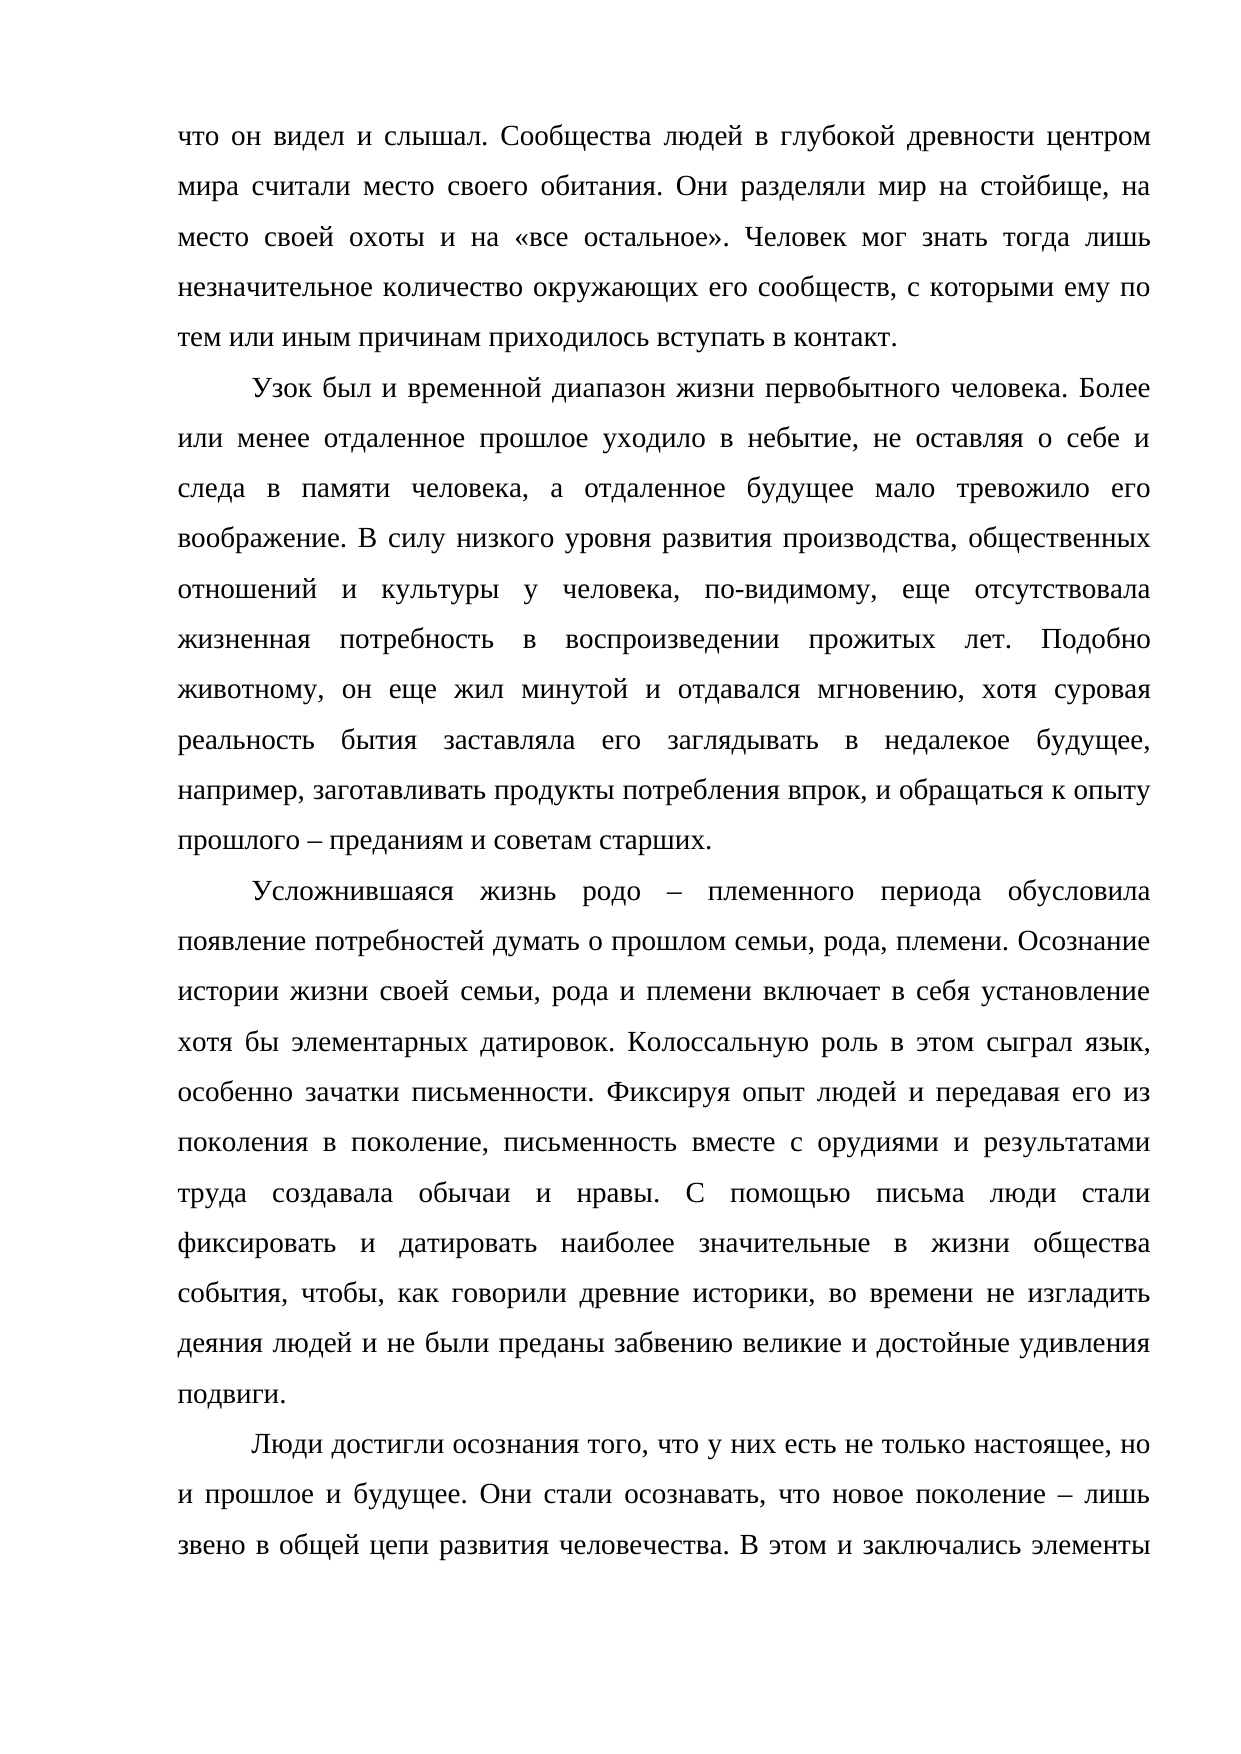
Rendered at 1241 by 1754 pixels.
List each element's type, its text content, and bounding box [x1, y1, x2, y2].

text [177, 118, 1152, 353]
text Усложнившаяся жизнь родо – племенного периода обусловила появление потребностей думать о прошлом семьи, рода, племени. Осознание истории жизни своей семьи, рода и племени включает в себя установление хотя бы элементарных датировок. Колоссальную роль в этом сыграл язык, особенно зачатки письменности. Фиксируя опыт людей и передавая его из поколения в поколение, письменность вместе с орудиями и результатами труда создавала обычаи и нравы. С помощью письма люди стали фиксировать и датировать наиболее значительные в жизни общества события, чтобы, как говорили древние историки, во времени не изгладить деяния людей и не были преданы забвению великие и достойные удивления подвиги. [177, 873, 1152, 1409]
text Узок был и временной диапазон жизни первобытного человека. Более или менее отдаленное прошлое уходило в небытие, не оставляя о себе и следа в памяти человека, а отдаленное будущее мало тревожило его воображение. В силу низкого уровня развития производства, общественных отношений и культуры у человека, по-видимому, еще отсутствовала жизненная потребность в воспроизведении прожитых лет. Подобно животному, он еще жил минутой и отдавался мгновению, хотя суровая реальность бытия заставляла его заглядывать в недалекое будущее, например, заготавливать продукты потребления впрок, и обращаться к опыту прошлого – преданиям и советам старших. [177, 370, 1152, 856]
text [177, 1426, 1152, 1560]
